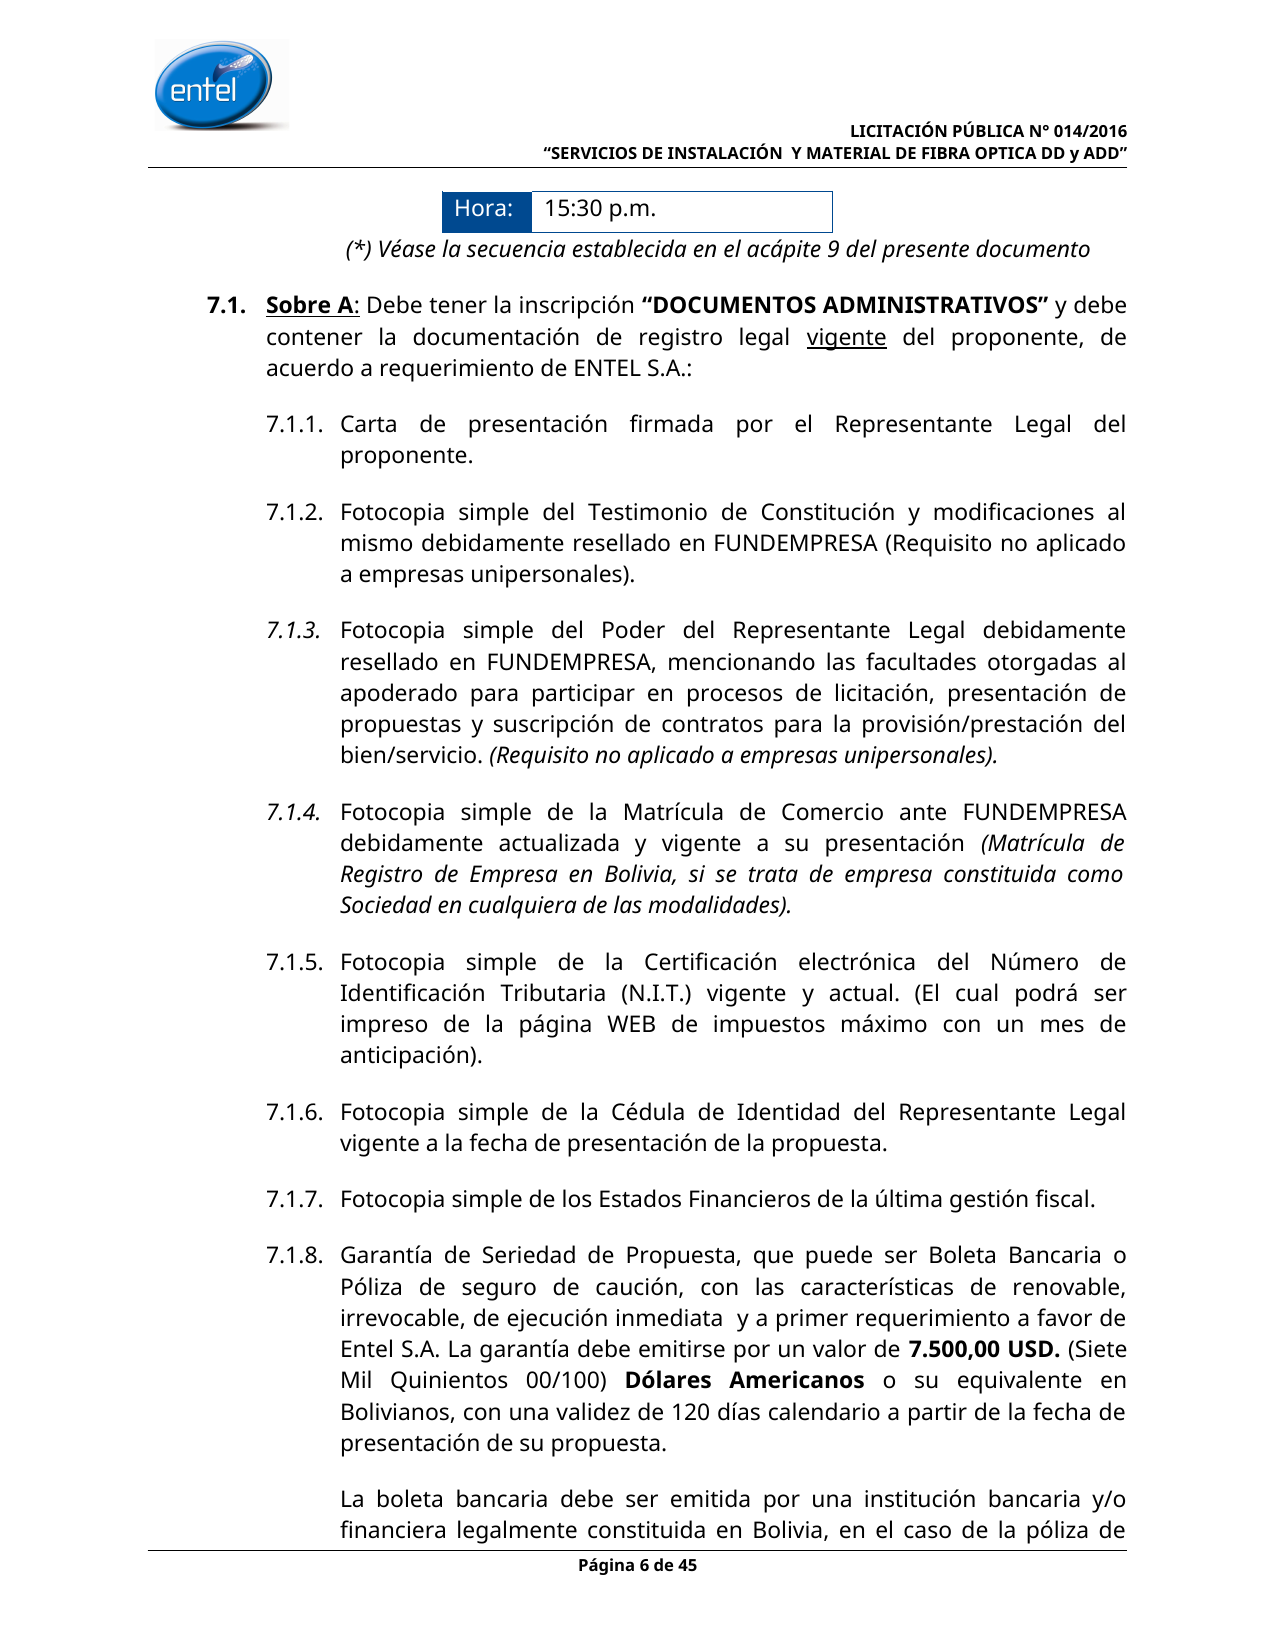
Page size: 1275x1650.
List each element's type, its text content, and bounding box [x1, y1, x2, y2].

table_cell 15:30 p.m. [533, 192, 832, 232]
list Fotocopia simple de la Matrícula de Comercio ante FUNDEMPRESA debidamente actualizada y vigente a su presentación (Matrícula de Registro de Empresa en Bolivia, si se trata de empresa constituida como Sociedad en cualquiera de las modalidades). [266, 795, 1127, 920]
picture [154, 39, 290, 131]
list Carta de presentación firmada por el Representante Legal del proponente. [266, 408, 1127, 470]
list Fotocopia simple de los Estados Financieros de la última gestión fiscal. [266, 1183, 1127, 1214]
list Fotocopia simple de la Certificación electrónica del Número de Identificación Tributaria (N.I.T.) vigente y actual. (El cual podrá ser impreso de la página WEB de impuestos máximo con un mes de anticipación). [266, 945, 1127, 1070]
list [340, 1483, 1127, 1545]
list Sobre A: Debe tener la inscripción “DOCUMENTOS ADMINISTRATIVOS” y debe contener la documentación de registro legal vigente del proponente, de acuerdo a requerimiento de ENTEL S.A.: [207, 289, 1127, 383]
list Garantía de Seriedad de Propuesta, que puede ser Boleta Bancaria o Póliza de seguro de caución, con las características de renovable, irrevocable, de ejecución inmediata y a primer requerimiento a favor de Entel S.A. La garantía debe emitirse por un valor de 7.500,00 USD. (Siete Mil Quinientos 00/100) Dólares Americanos o su equivalente en Bolivianos, con una validez de 120 días calendario a partir de la fecha de presentación de su propuesta. [266, 1239, 1127, 1458]
list Fotocopia simple de la Cédula de Identidad del Representante Legal vigente a la fecha de presentación de la propuesta. [266, 1095, 1127, 1158]
table_cell Hora: [443, 192, 532, 232]
list Fotocopia simple del Testimonio de Constitución y modificaciones al mismo debidamente resellado en FUNDEMPRESA (Requisito no aplicado a empresas unipersonales). [266, 495, 1127, 589]
list Fotocopia simple del Poder del Representante Legal debidamente resellado en FUNDEMPRESA, mencionando las facultades otorgadas al apoderado para participar en procesos de licitación, presentación de propuestas y suscripción de contratos para la provisión/prestación del bien/servicio. (Requisito no aplicado a empresas unipersonales). [266, 614, 1127, 770]
text (*) Véase la secuencia establecida en el acápite 9 del presente documento [340, 233, 1127, 264]
